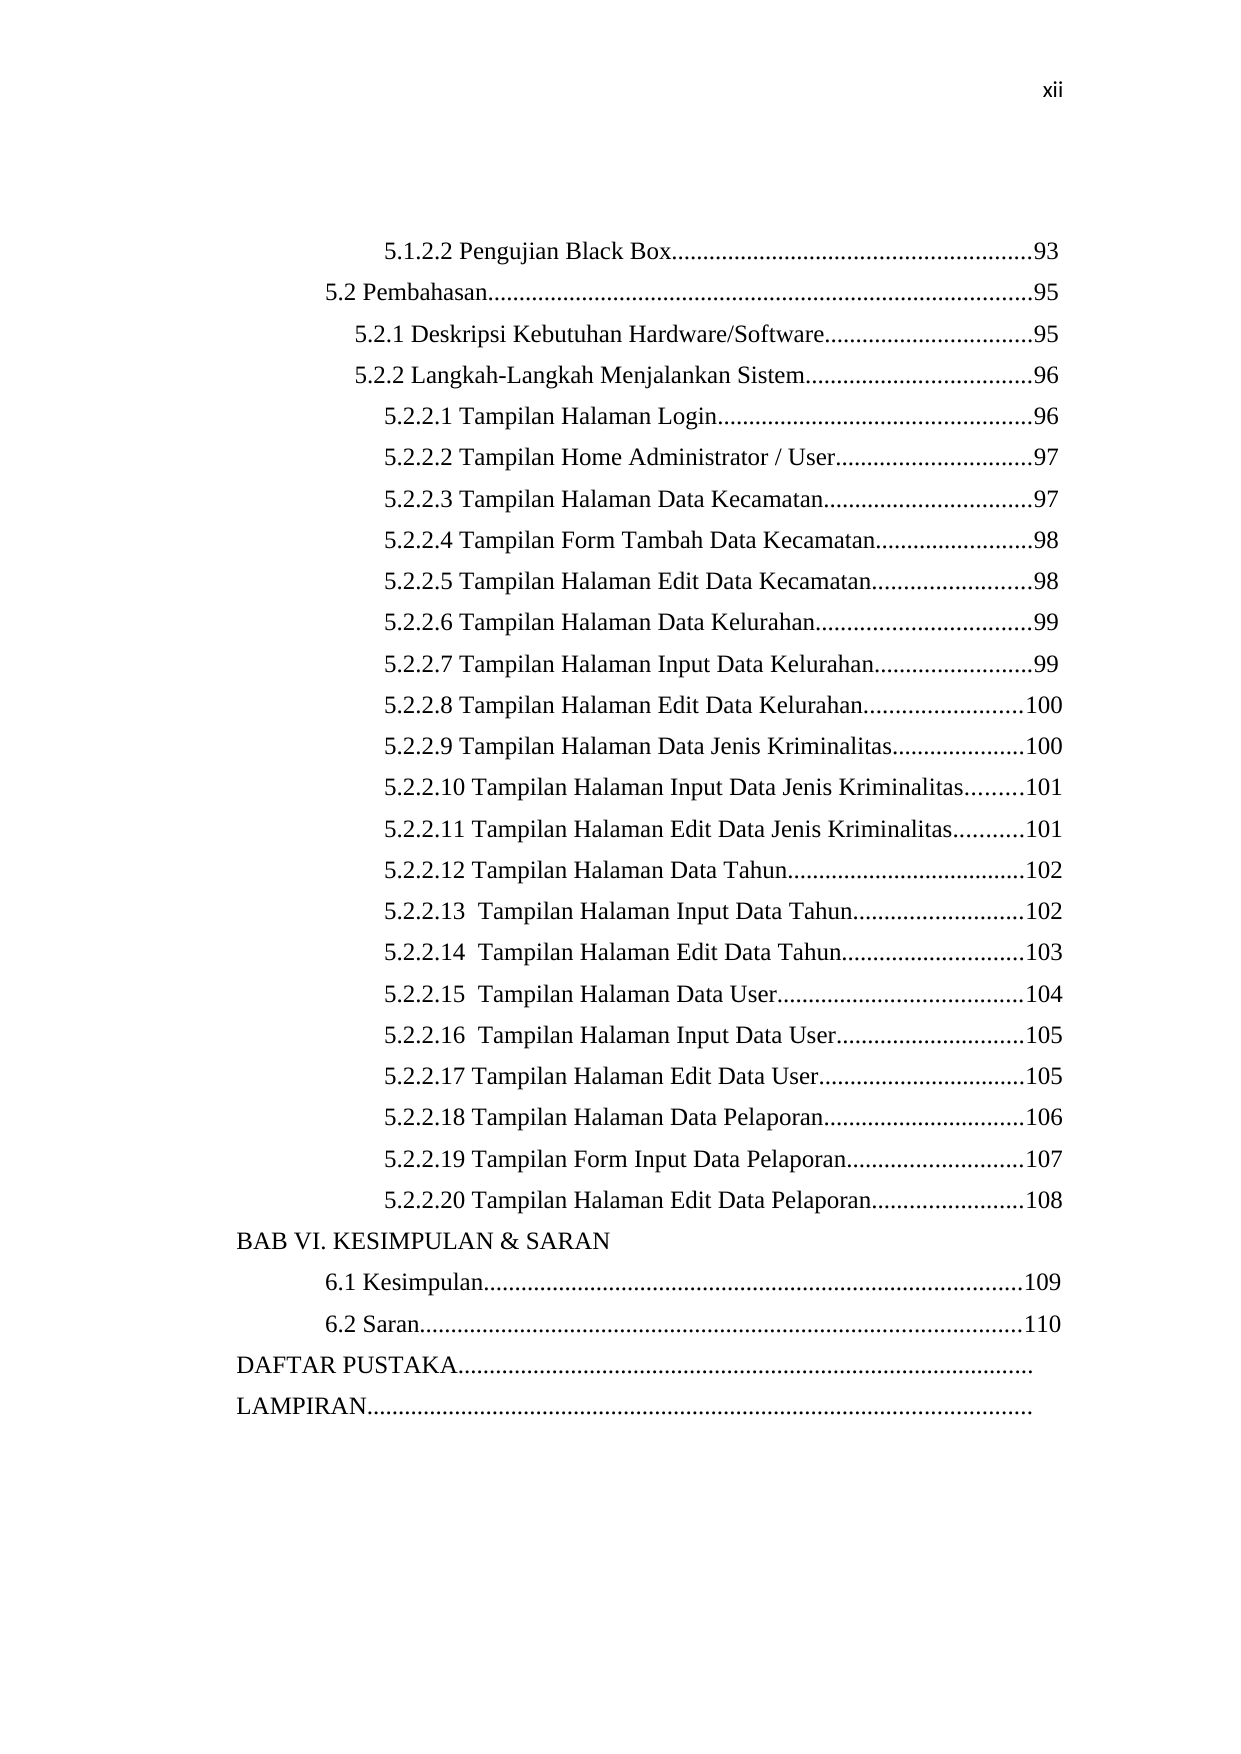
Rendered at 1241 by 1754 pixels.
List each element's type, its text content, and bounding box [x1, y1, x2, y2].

text 5.2.2.6 Tampilan Halaman Data Kelurahan 99 [384, 607, 1063, 636]
text 5.2.2.10 Tampilan Halaman Input Data Jenis Kriminalitas 101 [384, 772, 1063, 801]
text 6.2 Saran 110 [325, 1309, 1063, 1337]
text 5.2.2.17 Tampilan Halaman Edit Data User 105 [384, 1061, 1063, 1090]
text BAB VI. KESIMPULAN & SARAN [236, 1226, 1063, 1255]
text 5.2.2.18 Tampilan Halaman Data Pelaporan 106 [384, 1102, 1063, 1131]
text 5.2.2.4 Tampilan Form Tambah Data Kecamatan 98 [384, 525, 1063, 554]
text 5.2.2.5 Tampilan Halaman Edit Data Kecamatan 98 [384, 566, 1063, 595]
text 5.2.2.14 Tampilan Halaman Edit Data Tahun 103 [384, 937, 1063, 966]
text 5.1.2.2 Pengujian Black Box 93 [384, 236, 1063, 265]
text 5.2.2.8 Tampilan Halaman Edit Data Kelurahan 100 [384, 690, 1063, 719]
text 5.2.2.19 Tampilan Form Input Data Pelaporan 107 [384, 1144, 1063, 1172]
text 5.2.2.20 Tampilan Halaman Edit Data Pelaporan 108 [384, 1185, 1063, 1214]
text 5.2.2.3 Tampilan Halaman Data Kecamatan 97 [384, 484, 1063, 512]
text 5.2 Pembahasan 95 [325, 277, 1063, 306]
text 5.2.2.2 Tampilan Home Administrator / User 97 [384, 442, 1063, 471]
text 5.2.2.11 Tampilan Halaman Edit Data Jenis Kriminalitas 101 [384, 814, 1063, 842]
text 6.1 Kesimpulan 109 [325, 1267, 1063, 1296]
text 5.2.2.9 Tampilan Halaman Data Jenis Kriminalitas 100 [384, 731, 1063, 760]
text DAFTAR PUSTAKA [236, 1350, 1063, 1379]
text 5.2.2.15 Tampilan Halaman Data User 104 [384, 979, 1063, 1007]
text 5.2.2.16 Tampilan Halaman Input Data User 105 [384, 1020, 1063, 1049]
text 5.2.2.12 Tampilan Halaman Data Tahun 102 [384, 855, 1063, 884]
text 5.2.2.1 Tampilan Halaman Login 96 [384, 401, 1063, 430]
text 5.2.2.7 Tampilan Halaman Input Data Kelurahan 99 [384, 649, 1063, 677]
text 5.2.2.13 Tampilan Halaman Input Data Tahun 102 [384, 896, 1063, 925]
text 5.2.1 Deskripsi Kebutuhan Hardware/Software 95 [354, 319, 1063, 347]
text 5.2.2 Langkah-Langkah Menjalankan Sistem 96 [354, 360, 1063, 389]
text LAMPIRAN [236, 1391, 1063, 1420]
